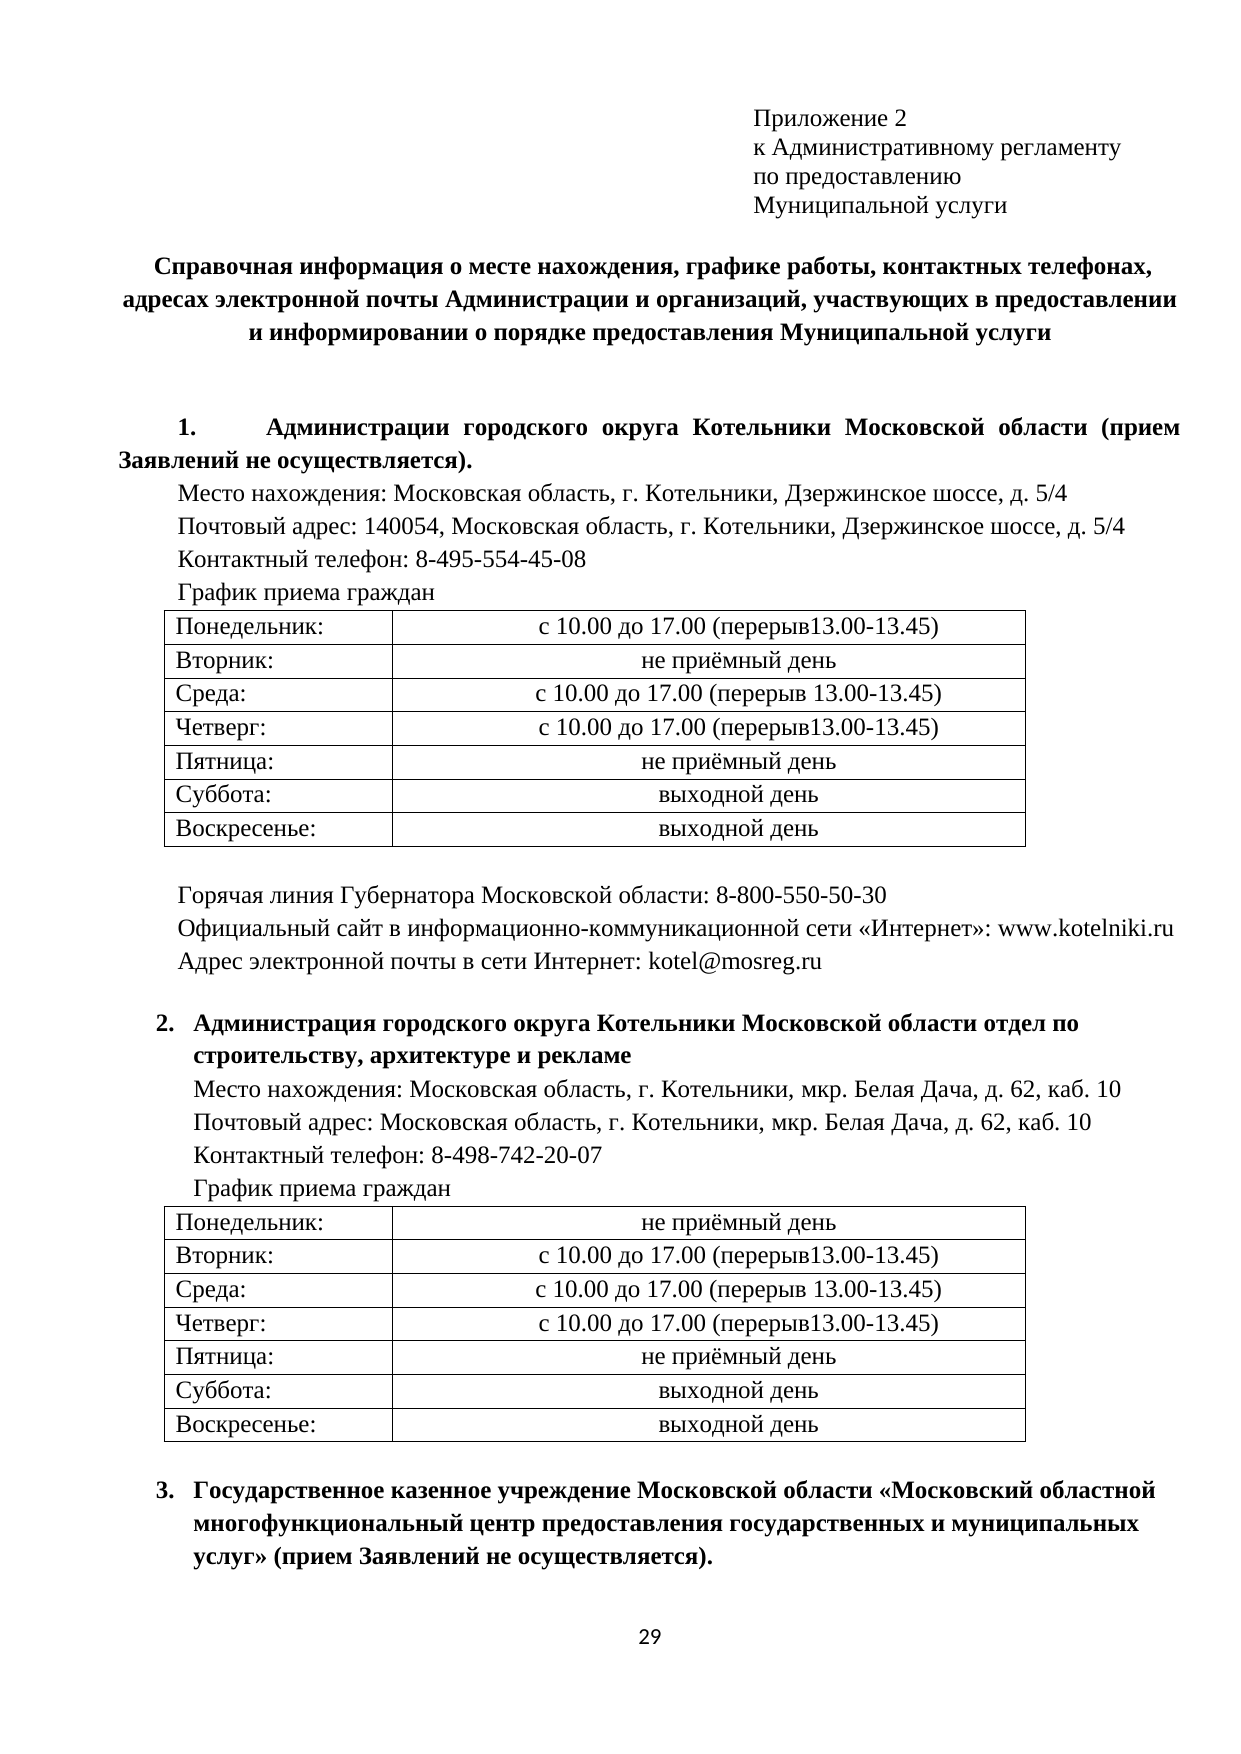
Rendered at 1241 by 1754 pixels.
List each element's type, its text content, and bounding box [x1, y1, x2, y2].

text Муниципальной услуги [118, 190, 1181, 218]
text Официальный сайт в информационно-коммуникационной сети «Интернет»: www.kotelniki.ru [118, 913, 1181, 942]
table_cell выходной день [393, 1409, 1025, 1441]
list Администрации городского округа Котельники Московской области (прием Заявлений не осуществляется). [118, 412, 1181, 474]
table_cell не приёмный день [393, 645, 1025, 677]
list Государственное казенное учреждение Московской области «Московский областной многофункциональный центр предоставления государственных и муниципальных услуг» (прием Заявлений не осуществляется). [156, 1475, 1181, 1570]
table_cell с 10.00 до 17.00 (перерыв13.00-13.45) [393, 1240, 1025, 1273]
table_cell с 10.00 до 17.00 (перерыв13.00-13.45) [393, 1308, 1025, 1340]
table_cell Суббота: [165, 780, 392, 812]
list Место нахождения: Московская область, г. Котельники, Дзержинское шоссе, д. 5/4 [118, 478, 1181, 507]
table_header Понедельник: [165, 1207, 392, 1239]
table_cell выходной день [393, 1375, 1025, 1408]
table_cell Пятница: [165, 1341, 392, 1374]
text Контактный телефон: 8-495-554-45-08 [118, 544, 1181, 573]
table_cell Воскресенье: [165, 813, 392, 846]
table_cell с 10.00 до 17.00 (перерыв 13.00-13.45) [393, 679, 1025, 711]
table_cell Пятница: [165, 746, 392, 778]
table_cell Суббота: [165, 1375, 392, 1408]
text Адрес электронной почты в сети Интернет: kotel@mosreg.ru [118, 946, 1181, 974]
table_cell с 10.00 до 17.00 (перерыв 13.00-13.45) [393, 1274, 1025, 1307]
text к Административному регламенту [118, 132, 1181, 161]
table_cell Четверг: [165, 1308, 392, 1340]
table_cell Вторник: [165, 645, 392, 677]
text Почтовый адрес: 140054, Московская область, г. Котельники, Дзержинское шоссе, д. 5/4 [118, 511, 1181, 540]
text Справочная информация о месте нахождения, графике работы, контактных телефонах, адресах электронной почты Администрации и организаций, участвующих в предоставлении и информировании о порядке предоставления Муниципальной услуги [118, 251, 1181, 346]
table_cell Четверг: [165, 712, 392, 745]
table_header не приёмный день [393, 1207, 1025, 1239]
table_header с 10.00 до 17.00 (перерыв13.00-13.45) [393, 611, 1025, 644]
list Место нахождения: Московская область, г. Котельники, мкр. Белая Дача, д. 62, каб. 10 [193, 1074, 1181, 1102]
list Контактный телефон: 8-498-742-20-07 [193, 1140, 1181, 1168]
text по предоставлению [118, 161, 1181, 190]
list Администрация городского округа Котельники Московской области отдел по строительству, архитектуре и рекламе [156, 1008, 1181, 1069]
table_cell с 10.00 до 17.00 (перерыв13.00-13.45) [393, 712, 1025, 745]
list Почтовый адрес: Московская область, г. Котельники, мкр. Белая Дача, д. 62, каб. 10 [193, 1107, 1181, 1135]
table_cell не приёмный день [393, 1341, 1025, 1374]
table_cell Вторник: [165, 1240, 392, 1273]
text Приложение 2 [118, 103, 1181, 132]
list График приема граждан [193, 1173, 1181, 1201]
text Горячая линия Губернатора Московской области: 8-800-550-50-30 [118, 880, 1181, 908]
table_header Понедельник: [165, 611, 392, 644]
table_cell Среда: [165, 1274, 392, 1307]
table_cell не приёмный день [393, 746, 1025, 778]
table_cell Среда: [165, 679, 392, 711]
table_cell Воскресенье: [165, 1409, 392, 1441]
text График приема граждан [118, 577, 1181, 606]
table_cell выходной день [393, 780, 1025, 812]
table_cell выходной день [393, 813, 1025, 846]
